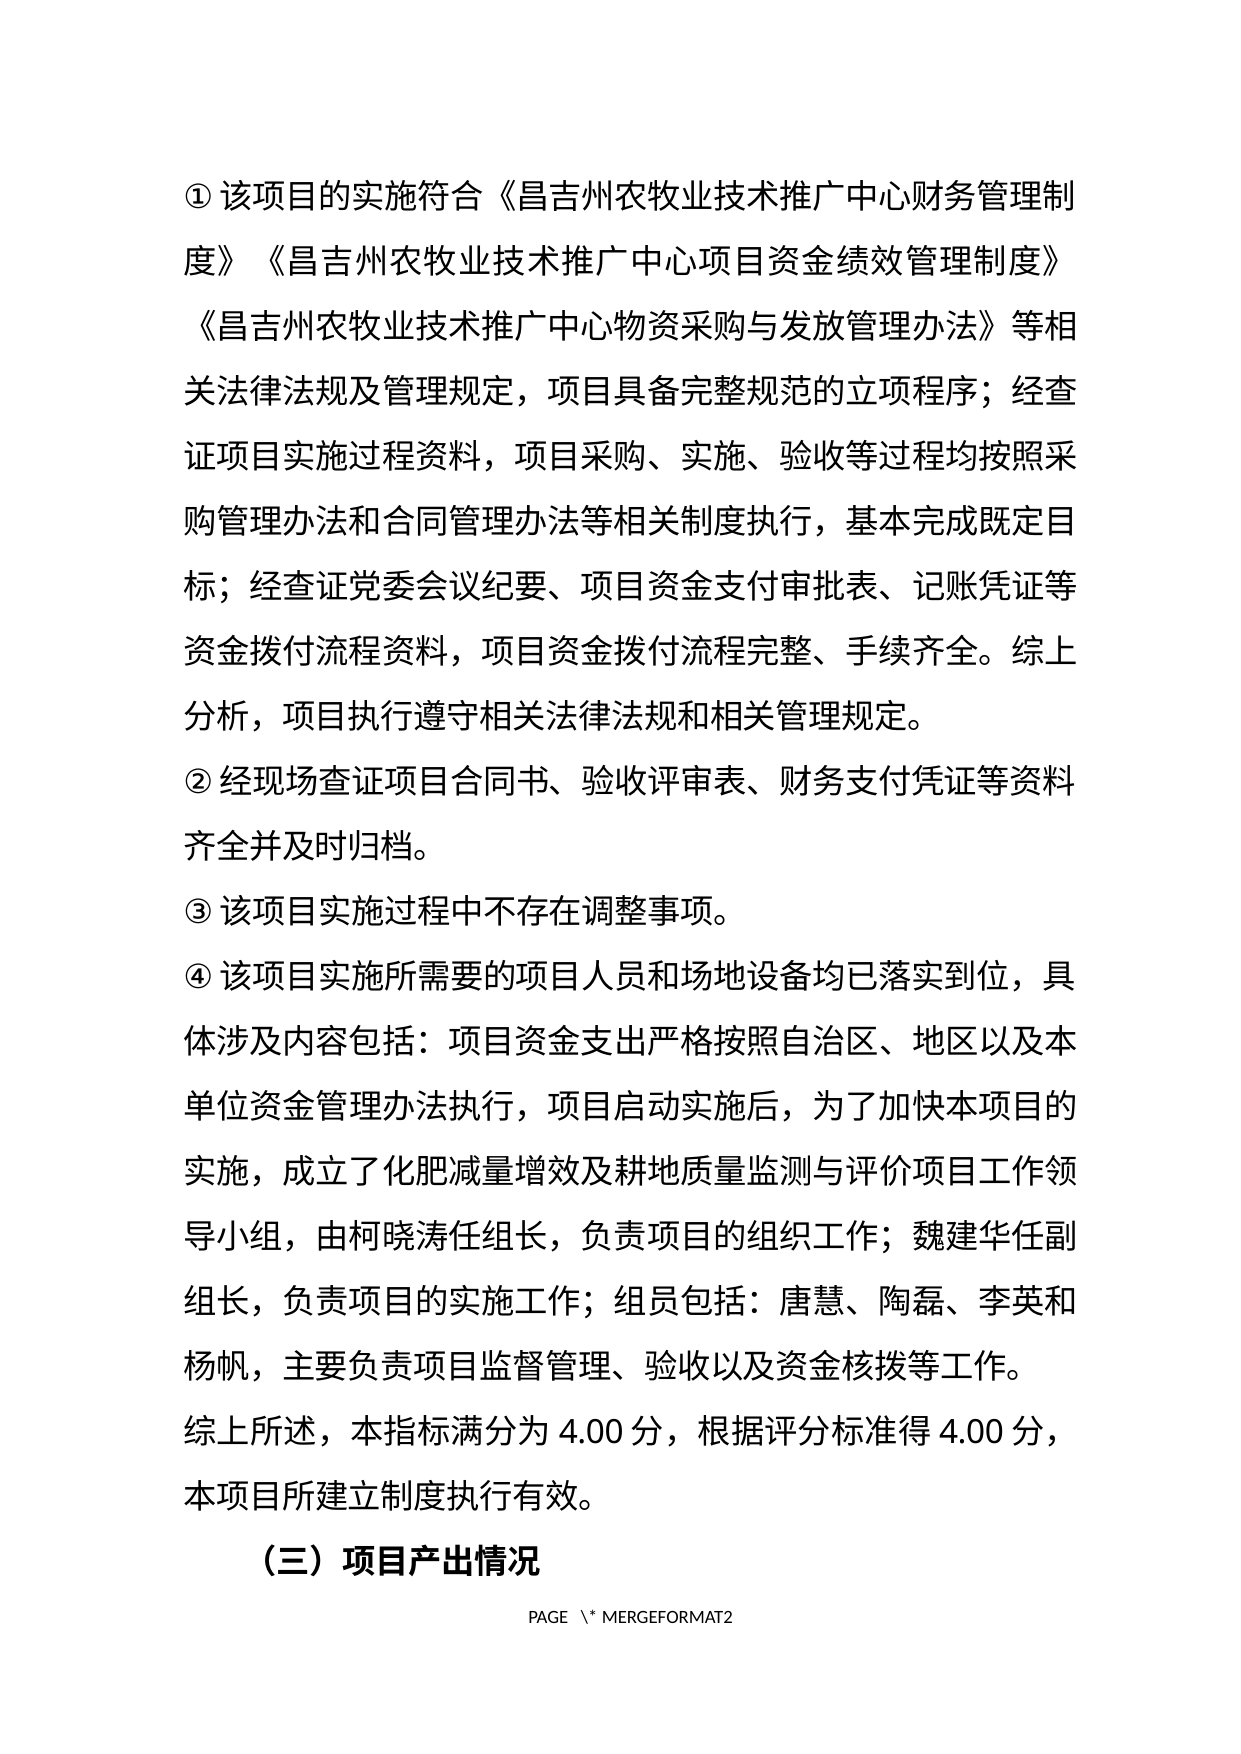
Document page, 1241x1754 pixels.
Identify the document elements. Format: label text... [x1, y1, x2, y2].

text （三）项目产出情况 [183, 1527, 1078, 1592]
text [183, 162, 1078, 1527]
